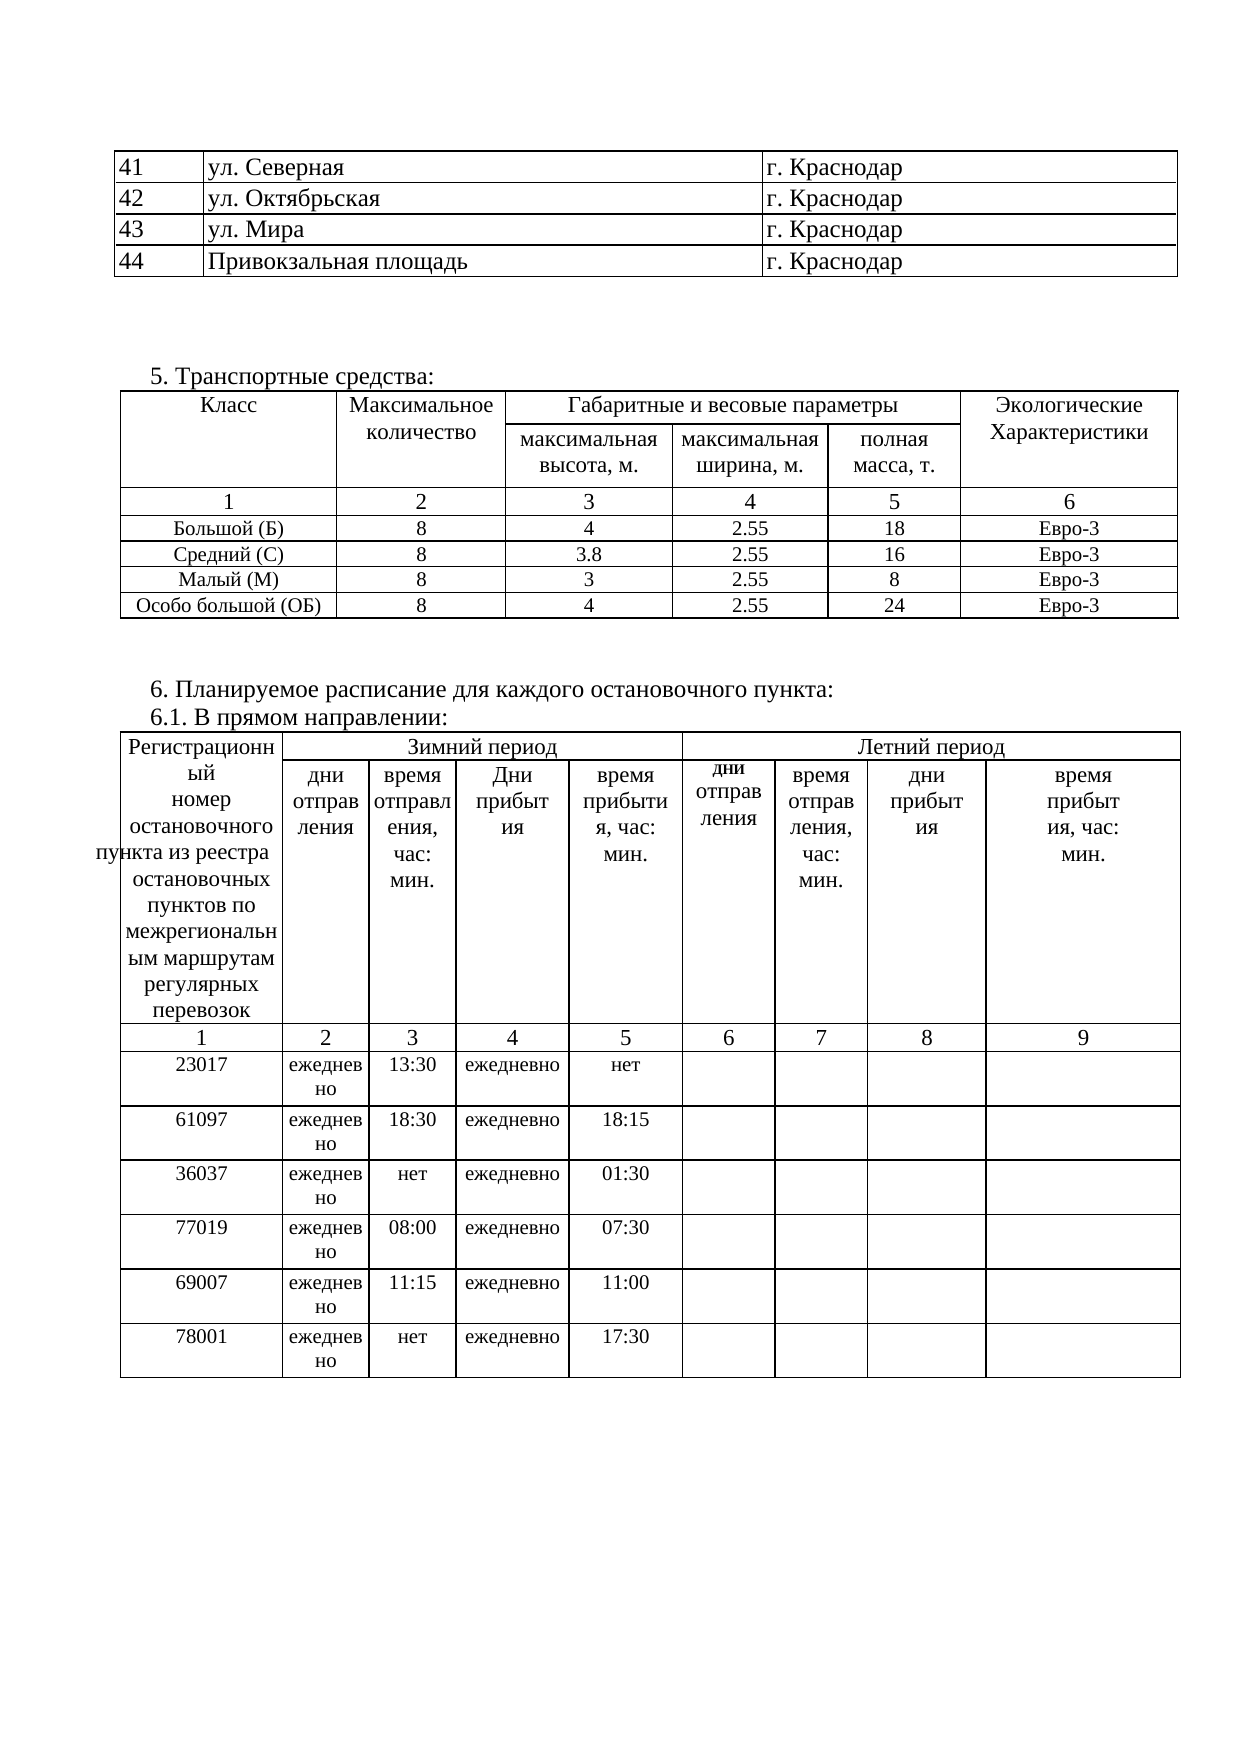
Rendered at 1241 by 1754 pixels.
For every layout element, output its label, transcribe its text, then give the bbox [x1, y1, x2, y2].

table_cell 8 [868, 1024, 985, 1051]
table_cell 61097 [121, 1107, 282, 1159]
table_cell ежедневно [283, 1215, 368, 1268]
table_cell [868, 1161, 985, 1214]
table_cell [868, 1107, 985, 1159]
table_cell [683, 1161, 774, 1214]
table_cell 07:30 [570, 1215, 682, 1268]
table_cell 1 [121, 1024, 282, 1051]
table_cell время прибыт ия, час: мин. [987, 761, 1180, 1023]
table_cell ежедневно [283, 1052, 368, 1105]
table_cell 41 [115, 152, 203, 181]
table_cell 5 [570, 1024, 682, 1051]
table_header Регистрационный номер остановочного пункта из реестра остановочных пунктов по межрегиональным маршрутам регулярных перевозок [121, 733, 282, 1023]
table_cell 5 [829, 488, 960, 514]
table_cell ежедневно [283, 1161, 368, 1214]
table_cell 8 [337, 542, 505, 566]
table_cell 13:30 [370, 1052, 455, 1105]
table_cell ежедневно [457, 1324, 568, 1377]
table_cell ул. Северная [204, 152, 762, 181]
table_cell [776, 1270, 867, 1322]
table_cell максимальная высота, м. [506, 425, 672, 487]
table_cell 36037 [121, 1161, 282, 1214]
table_cell [776, 1107, 867, 1159]
table_cell нет [370, 1324, 455, 1377]
table_cell [868, 1270, 985, 1322]
table_cell 43 [115, 214, 203, 244]
table_cell ежедневно [457, 1215, 568, 1268]
table_cell 18 [829, 516, 960, 540]
table_cell нет [370, 1161, 455, 1214]
table_cell 2.55 [673, 542, 827, 566]
table_cell [683, 1324, 774, 1377]
table_cell Особо большой (ОБ) [121, 593, 336, 617]
table_cell время отправл ения, час: мин. [370, 761, 455, 1023]
table_cell 42 [115, 183, 203, 213]
table_cell дни прибыт ия [868, 761, 985, 1023]
table_cell ул. Мира [204, 215, 762, 244]
table_cell Средний (С) [121, 542, 336, 566]
table_cell Малый (М) [121, 567, 336, 591]
table_cell 7 [776, 1024, 867, 1051]
table_cell Евро-3 [961, 542, 1177, 566]
table_cell 08:00 [370, 1215, 455, 1268]
table_cell дни отправ ления [283, 761, 368, 1023]
table_cell 77019 [121, 1215, 282, 1268]
table_cell [683, 1215, 774, 1268]
text 6.1. В прямом направлении: [150, 702, 1090, 731]
table_cell полная масса, т. [829, 425, 960, 487]
table_cell [776, 1215, 867, 1268]
table_cell 3 [506, 567, 672, 591]
table_cell 69007 [121, 1270, 282, 1322]
table_cell 8 [337, 567, 505, 591]
table_cell 11:00 [570, 1270, 682, 1322]
table_cell Евро-3 [961, 593, 1177, 617]
table_cell 3 [370, 1024, 455, 1051]
table_cell 8 [337, 516, 505, 540]
table_cell 6 [961, 488, 1177, 514]
table_cell 9 [987, 1024, 1180, 1051]
table_cell [987, 1270, 1180, 1322]
table_cell 2.55 [673, 567, 827, 591]
table_cell 44 [115, 245, 203, 276]
table_header Зимний период [283, 733, 682, 759]
table_cell 2 [283, 1024, 368, 1051]
table_cell [987, 1215, 1180, 1268]
table_header Класс [121, 392, 336, 487]
table_cell 11:15 [370, 1270, 455, 1322]
table_cell ежедневно [457, 1107, 568, 1159]
table_cell [987, 1052, 1180, 1105]
table_header Экологические Характеристики [961, 392, 1177, 487]
table_cell 18:15 [570, 1107, 682, 1159]
table_cell ежедневно [457, 1161, 568, 1214]
table_cell 4 [506, 516, 672, 540]
table_cell 2.55 [673, 516, 827, 540]
text 5. Транспортные средства: [150, 361, 1090, 390]
table_cell Привокзальная площадь [204, 246, 762, 276]
table_cell [683, 1052, 774, 1105]
table_cell 24 [829, 593, 960, 617]
table_cell 2.55 [673, 593, 827, 617]
table_cell 8 [337, 593, 505, 617]
table_cell Дни прибыт ия [457, 761, 568, 1023]
table_cell 2 [337, 488, 505, 514]
table_header Летний период [683, 733, 1180, 759]
table_cell 1 [121, 488, 336, 514]
table_cell г. Краснодар [763, 181, 1177, 213]
table_cell ежедневно [283, 1107, 368, 1159]
table_cell ежедневно [283, 1324, 368, 1377]
table_cell [868, 1324, 985, 1377]
table_cell [776, 1324, 867, 1377]
table_cell максимальная ширина, м. [673, 425, 827, 487]
table_cell 4 [506, 593, 672, 617]
table_cell нет [570, 1052, 682, 1105]
table_cell 3.8 [506, 542, 672, 566]
table_cell 17:30 [570, 1324, 682, 1377]
table_cell Евро-3 [961, 567, 1177, 591]
text 6. Планируемое расписание для каждого остановочного пункта: [150, 674, 1090, 702]
table_cell время отправ ления, час: мин. [776, 761, 867, 1023]
table_cell 16 [829, 542, 960, 566]
table_cell [868, 1052, 985, 1105]
table_cell г. Краснодар [763, 152, 1177, 181]
table_cell [776, 1161, 867, 1214]
table_cell [987, 1161, 1180, 1214]
table_cell Евро-3 [961, 516, 1177, 540]
table_cell [683, 1270, 774, 1322]
table_cell [868, 1215, 985, 1268]
table_cell 23017 [121, 1052, 282, 1105]
table_cell время прибыти я, час: мин. [570, 761, 682, 1023]
table_cell 18:30 [370, 1107, 455, 1159]
table_cell ежедневно [457, 1270, 568, 1322]
table_cell [987, 1107, 1180, 1159]
table_cell 6 [683, 1024, 774, 1051]
table_cell 3 [506, 488, 672, 514]
table_cell г. Краснодар [763, 244, 1177, 276]
table_cell 4 [673, 488, 827, 514]
table_cell 8 [829, 567, 960, 591]
table_cell ул. Октябрьская [204, 183, 762, 213]
table_cell ежедневно [283, 1270, 368, 1322]
table_cell 01:30 [570, 1161, 682, 1214]
table_cell [683, 1107, 774, 1159]
table_cell г. Краснодар [763, 213, 1177, 244]
table_header Габаритные и весовые параметры [506, 392, 960, 423]
table_cell ежедневно [457, 1052, 568, 1105]
table_header Максимальное количество [337, 392, 505, 487]
table_cell ДНИ отправ ления [683, 761, 774, 1023]
table_cell [987, 1324, 1180, 1377]
table_cell [776, 1052, 867, 1105]
table_cell 4 [457, 1024, 568, 1051]
table_cell Большой (Б) [121, 516, 336, 540]
table_cell 78001 [121, 1324, 282, 1377]
